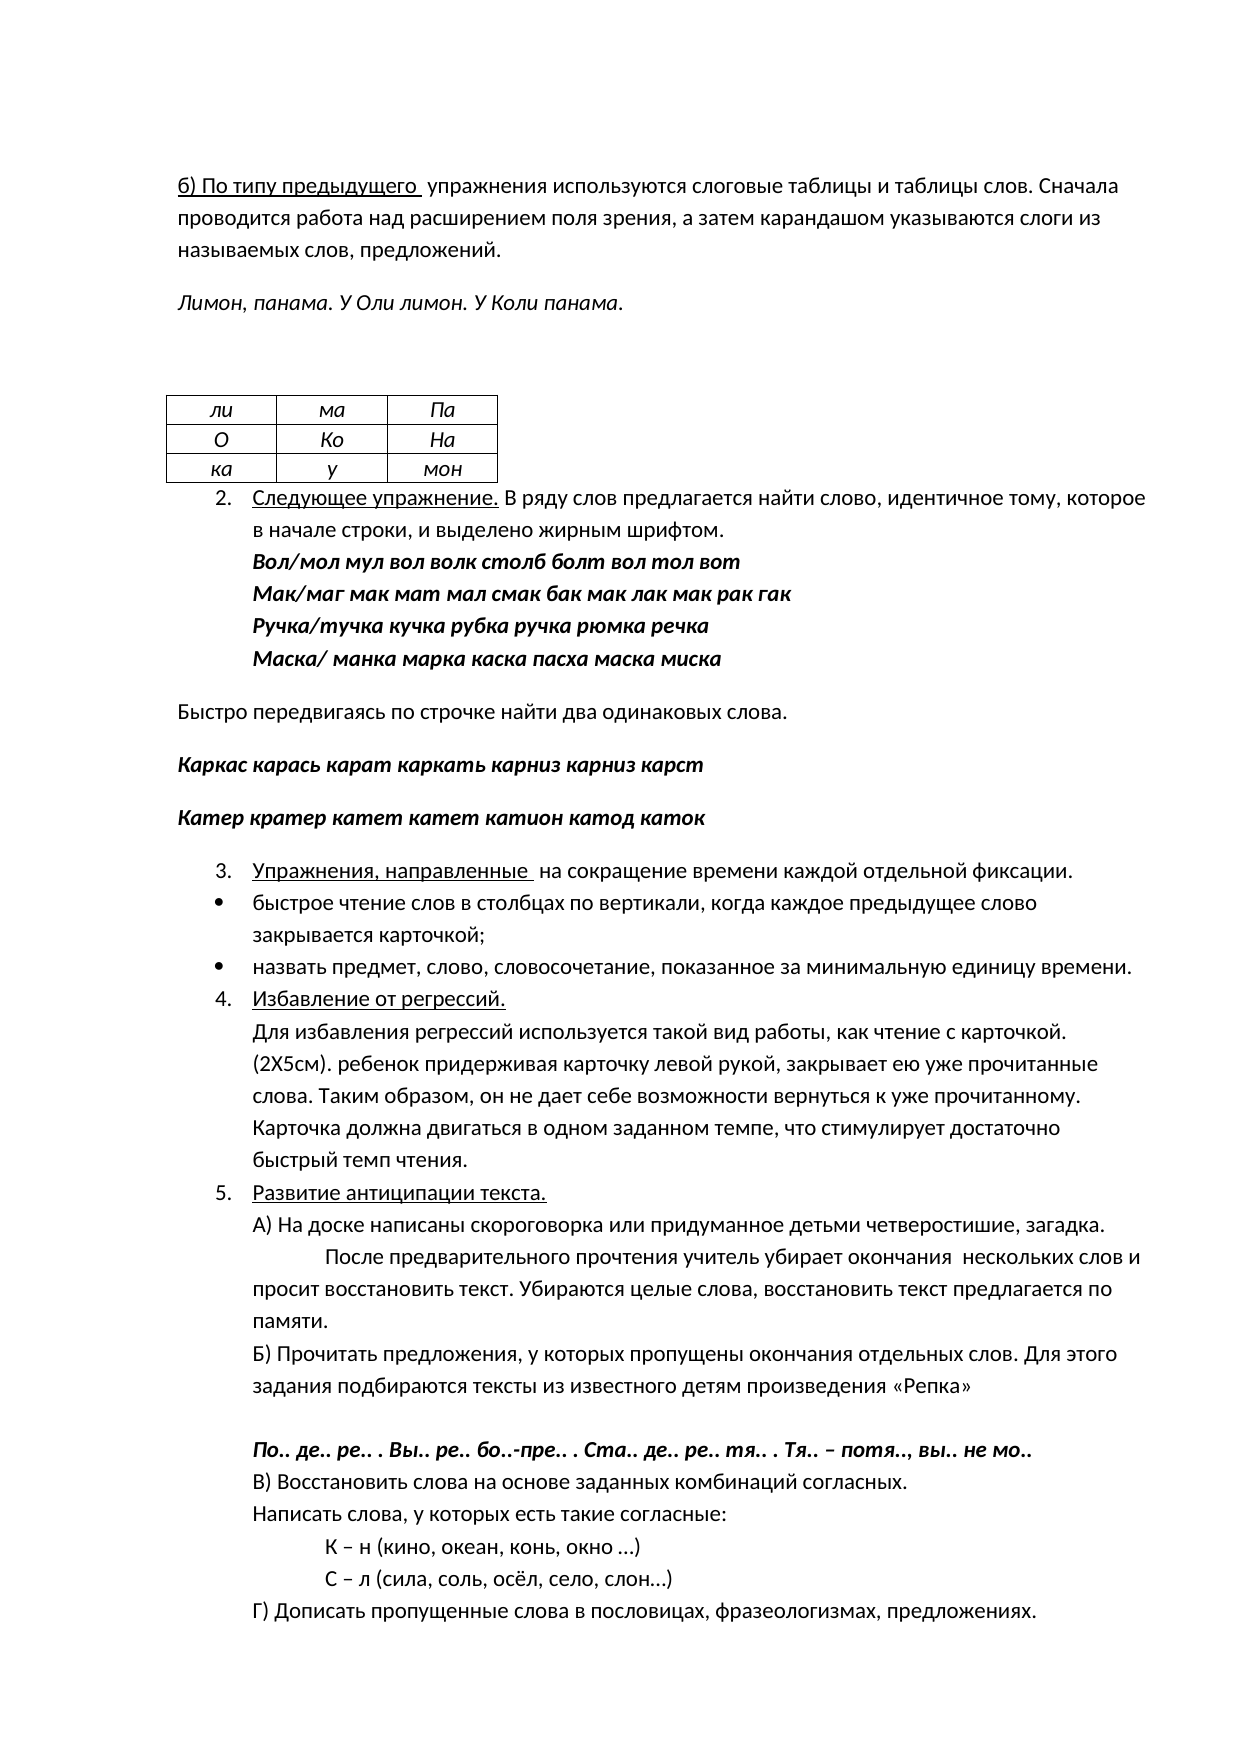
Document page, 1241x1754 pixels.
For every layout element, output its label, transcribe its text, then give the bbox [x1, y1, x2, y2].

text Быстро передвигаясь по строчке найти два одинаковых слова. [177, 697, 1152, 725]
list Маска/ манка марка каска пасха маска миска [252, 644, 1152, 672]
table_cell у [277, 454, 387, 482]
list Написать слова, у которых есть такие согласные: [252, 1499, 1152, 1528]
table_cell О [167, 425, 276, 453]
list Следующее упражнение. В ряду слов предлагается найти слово, идентичное тому, которое в начале строки, и выделено жирным шрифтом. [215, 483, 1152, 543]
table_header ли [167, 396, 276, 424]
table_cell ка [167, 454, 276, 482]
list быстрое чтение слов в столбцах по вертикали, когда каждое предыдущее слово закрывается карточкой; [215, 888, 1152, 948]
list Избавление от регрессий. [215, 984, 1152, 1013]
list Упражнения, направленные на сокращение времени каждой отдельной фиксации. [215, 856, 1152, 884]
list Б) Прочитать предложения, у которых пропущены окончания отдельных слов. Для этого задания подбираются тексты из известного детям произведения «Репка» [252, 1339, 1152, 1399]
list С – л (сила, соль, осёл, село, слон…) [252, 1564, 1152, 1592]
table_cell мон [388, 454, 497, 482]
text Каркас карась карат каркать карниз карниз карст [177, 750, 1152, 778]
list Для избавления регрессий используется такой вид работы, как чтение с карточкой. [252, 1017, 1152, 1045]
list Г) Дописать пропущенные слова в пословицах, фразеологизмах, предложениях. [252, 1596, 1152, 1624]
list Мак/маг мак мат мал смак бак мак лак мак рак гак [252, 579, 1152, 607]
text Катер кратер катет катет катион катод каток [177, 803, 1152, 831]
table_cell Ко [277, 425, 387, 453]
list После предварительного прочтения учитель убирает окончания нескольких слов и просит восстановить текст. Убираются целые слова, восстановить текст предлагается по памяти. [252, 1242, 1152, 1334]
list (2Х5см). ребенок придерживая карточку левой рукой, закрывает ею уже прочитанные слова. Таким образом, он не дает себе возможности вернуться к уже прочитанному. Карточка должна двигаться в одном заданном темпе, что стимулирует достаточно быстрый темп чтения. [252, 1049, 1152, 1173]
list В) Восстановить слова на основе заданных комбинаций согласных. [252, 1467, 1152, 1495]
list К – н (кино, океан, конь, окно …) [252, 1532, 1152, 1560]
table_cell На [388, 425, 497, 453]
table_header Па [388, 396, 497, 424]
list Вол/мол мул вол волк столб болт вол тол вот [252, 547, 1152, 575]
list Ручка/тучка кучка рубка ручка рюмка речка [252, 612, 1152, 639]
text б) По типу предыдущего упражнения используются слоговые таблицы и таблицы слов. Сначала проводится работа над расширением поля зрения, а затем карандашом указываются слоги из называемых слов, предложений. [177, 171, 1152, 263]
table_header ма [277, 396, 387, 424]
list Развитие антиципации текста. [215, 1178, 1152, 1206]
text Лимон, панама. У Оли лимон. У Коли панама. [177, 288, 1152, 317]
list А) На доске написаны скороговорка или придуманное детьми четверостишие, загадка. [252, 1210, 1152, 1238]
list назвать предмет, слово, словосочетание, показанное за минимальную единицу времени. [215, 952, 1152, 980]
list По.. де.. ре.. . Вы.. ре.. бо..-пре.. . Ста.. де.. ре.. тя.. . Тя.. – потя.., вы.. не мо.. [252, 1435, 1152, 1463]
